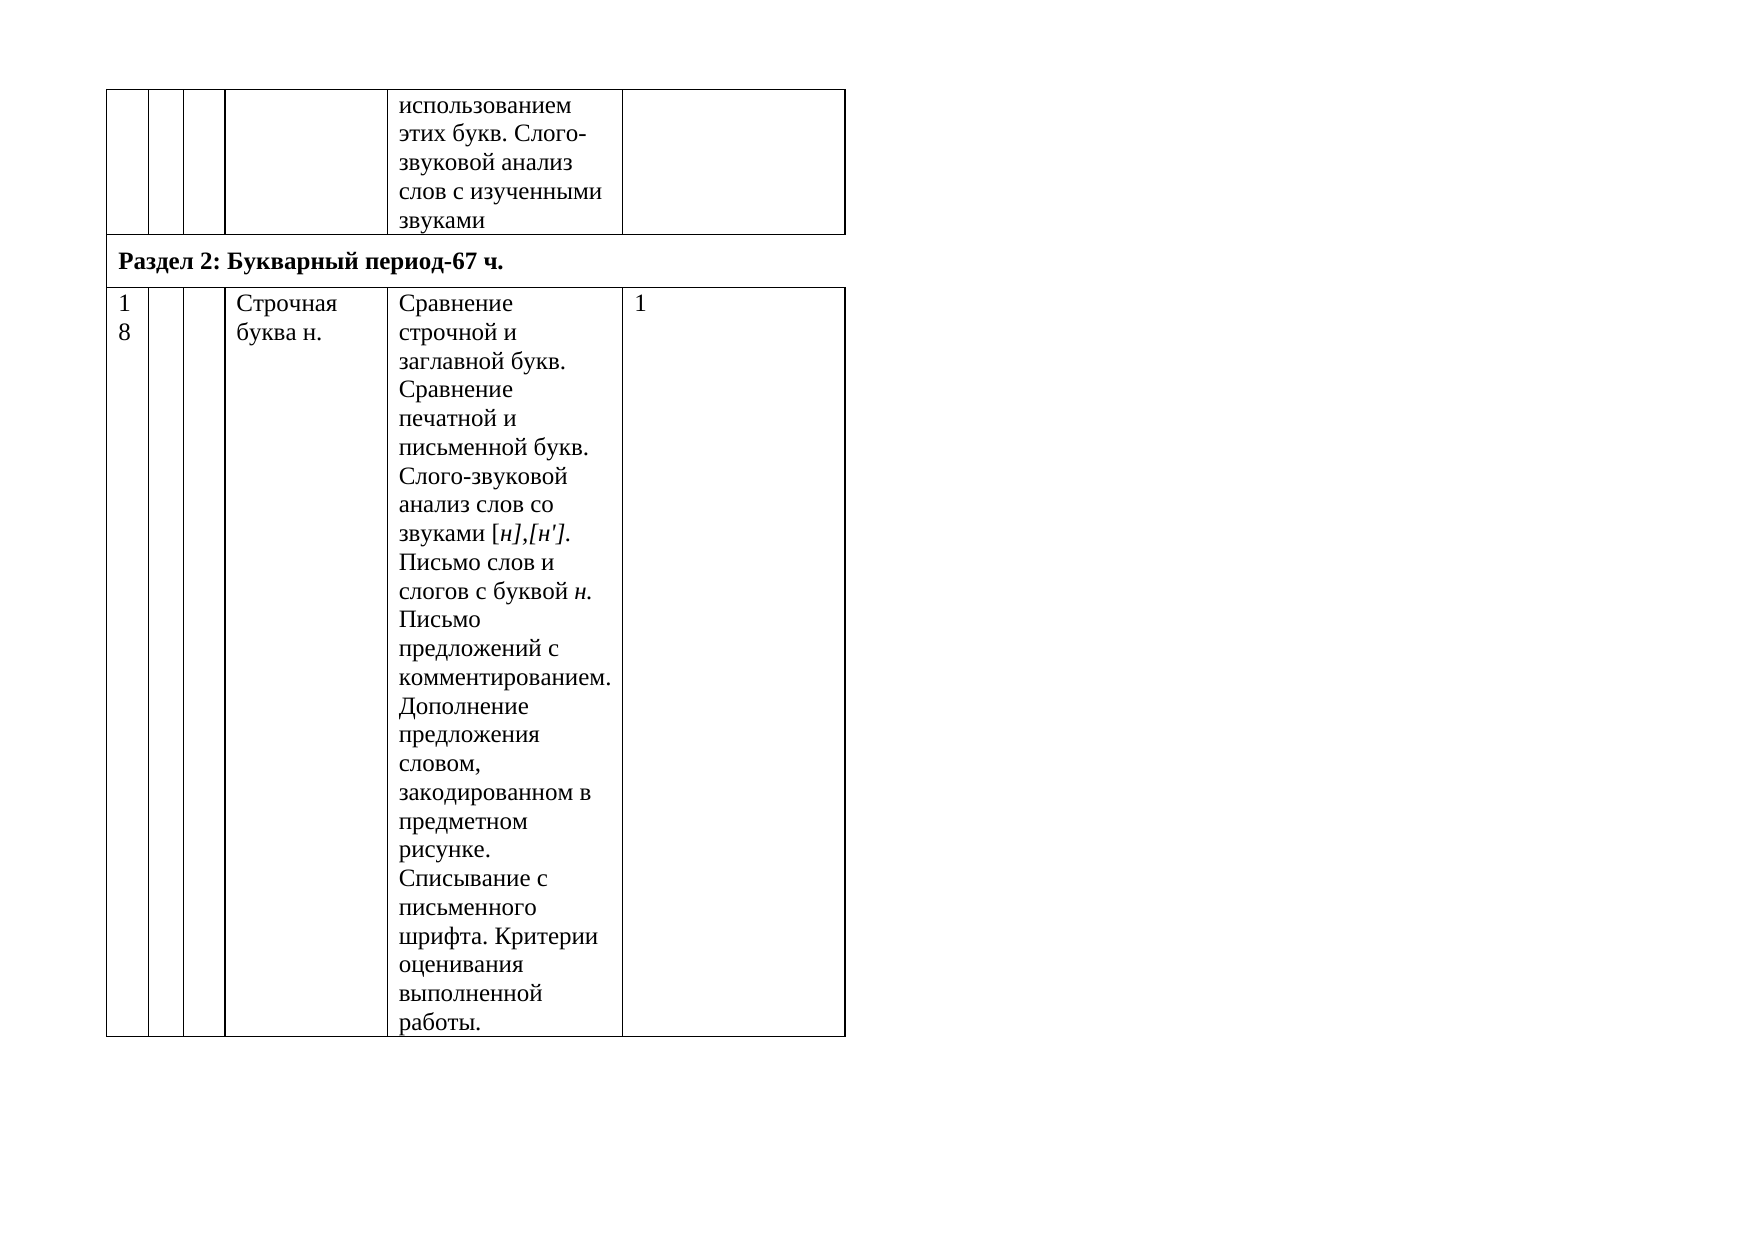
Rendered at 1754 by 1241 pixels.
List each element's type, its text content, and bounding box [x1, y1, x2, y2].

table_cell 17 [107, 90, 148, 233]
table_cell 1 [623, 288, 844, 1036]
table_cell Раздел 2: Букварный период-67 ч. [107, 235, 845, 287]
table_cell Строчная буква н. [226, 288, 387, 1036]
table_cell [184, 90, 224, 233]
table_cell [623, 90, 844, 233]
table_cell [184, 288, 224, 1036]
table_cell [388, 90, 622, 233]
table_cell [149, 288, 183, 1036]
table_cell 18 [107, 288, 148, 1036]
table_cell [149, 90, 183, 233]
table_cell Сравнение строчной и заглавной букв. Сравнение печатной и письменной букв. Слого-звуковой анализ слов со звуками [н],[н']. Письмо слов и слогов с буквой н. Письмо предложений с комментированием. Дополнение предложения словом, закодированном в предметном рисунке. Списывание с письменного шрифта. Критерии оценивания выполненной работы. [388, 288, 622, 1036]
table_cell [226, 90, 387, 233]
